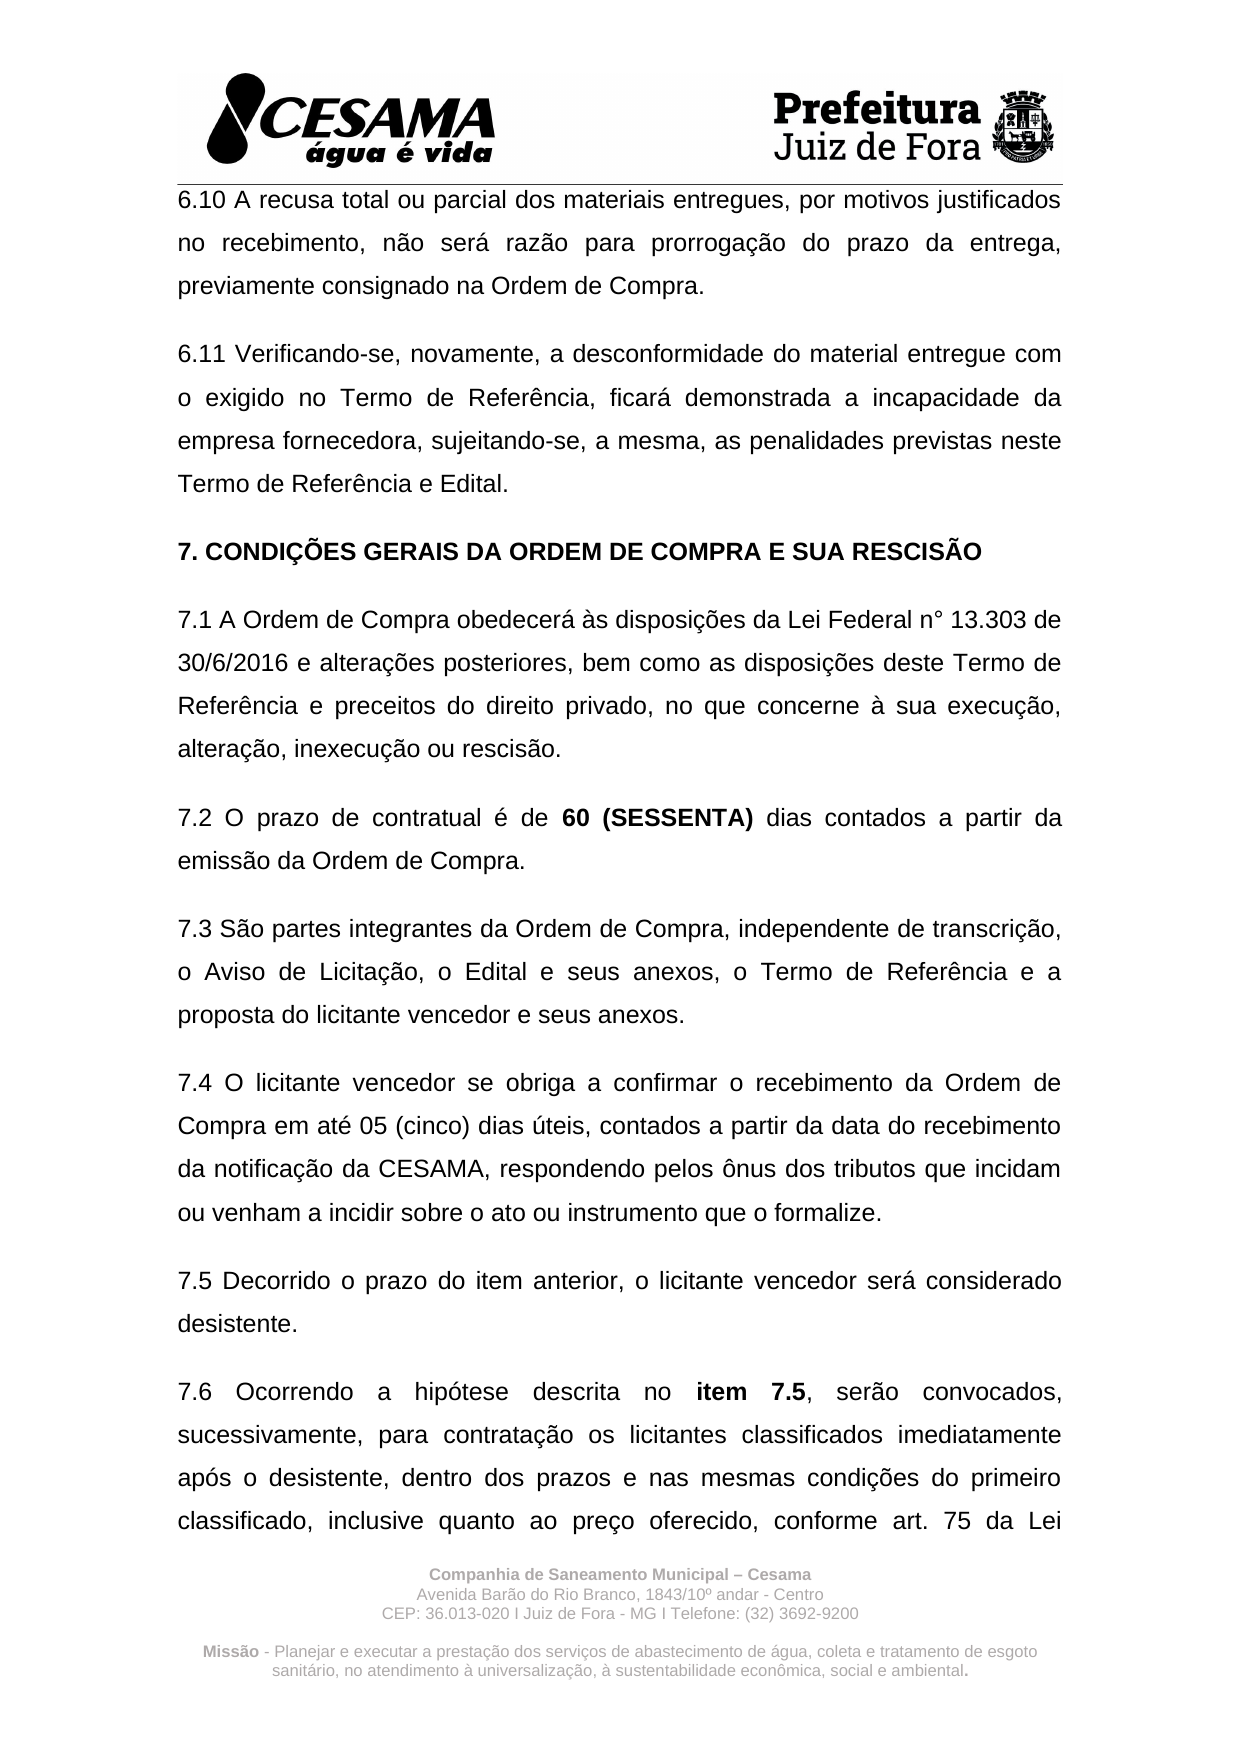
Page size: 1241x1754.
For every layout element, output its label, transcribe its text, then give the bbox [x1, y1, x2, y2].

text 7.3 São partes integrantes da Ordem de Compra, independente de transcrição, o Aviso de Licitação, o Edital e seus anexos, o Termo de Referência e a proposta do licitante vencedor e seus anexos. [177, 914, 1063, 1029]
text 7.1 A Ordem de Compra obedecerá às disposições da Lei Federal n° 13.303 de 30/6/2016 e alterações posteriores, bem como as disposições deste Termo de Referência e preceitos do direito privado, no que concerne à sua execução, alteração, inexecução ou rescisão. [177, 605, 1063, 763]
text 7.5 Decorrido o prazo do item anterior, o licitante vencedor será considerado desistente. [177, 1266, 1063, 1337]
subtitle 7. CONDIÇÕES GERAIS DA ORDEM DE COMPRA E SUA RESCISÃO [177, 537, 1063, 566]
text 6.11 Verificando-se, novamente, a desconformidade do material entregue com o exigido no Termo de Referência, ficará demonstrada a incapacidade da empresa fornecedora, sujeitando-se, a mesma, as penalidades previstas neste Termo de Referência e Edital. [177, 339, 1063, 497]
picture [177, 73, 1063, 185]
text 7.4 O licitante vencedor se obriga a confirmar o recebimento da Ordem de Compra em até 05 (cinco) dias úteis, contados a partir da data do recebimento da notificação da CESAMA, respondendo pelos ônus dos tributos que incidam ou venham a incidir sobre o ato ou instrumento que o formalize. [177, 1068, 1063, 1226]
text 7.2 O prazo de contratual é de 60 (SESSENTA) dias contados a partir da emissão da Ordem de Compra. [177, 802, 1063, 874]
text 6.10 A recusa total ou parcial dos materiais entregues, por motivos justificados no recebimento, não será razão para prorrogação do prazo da entrega, previamente consignado na Ordem de Compra. [177, 185, 1063, 300]
